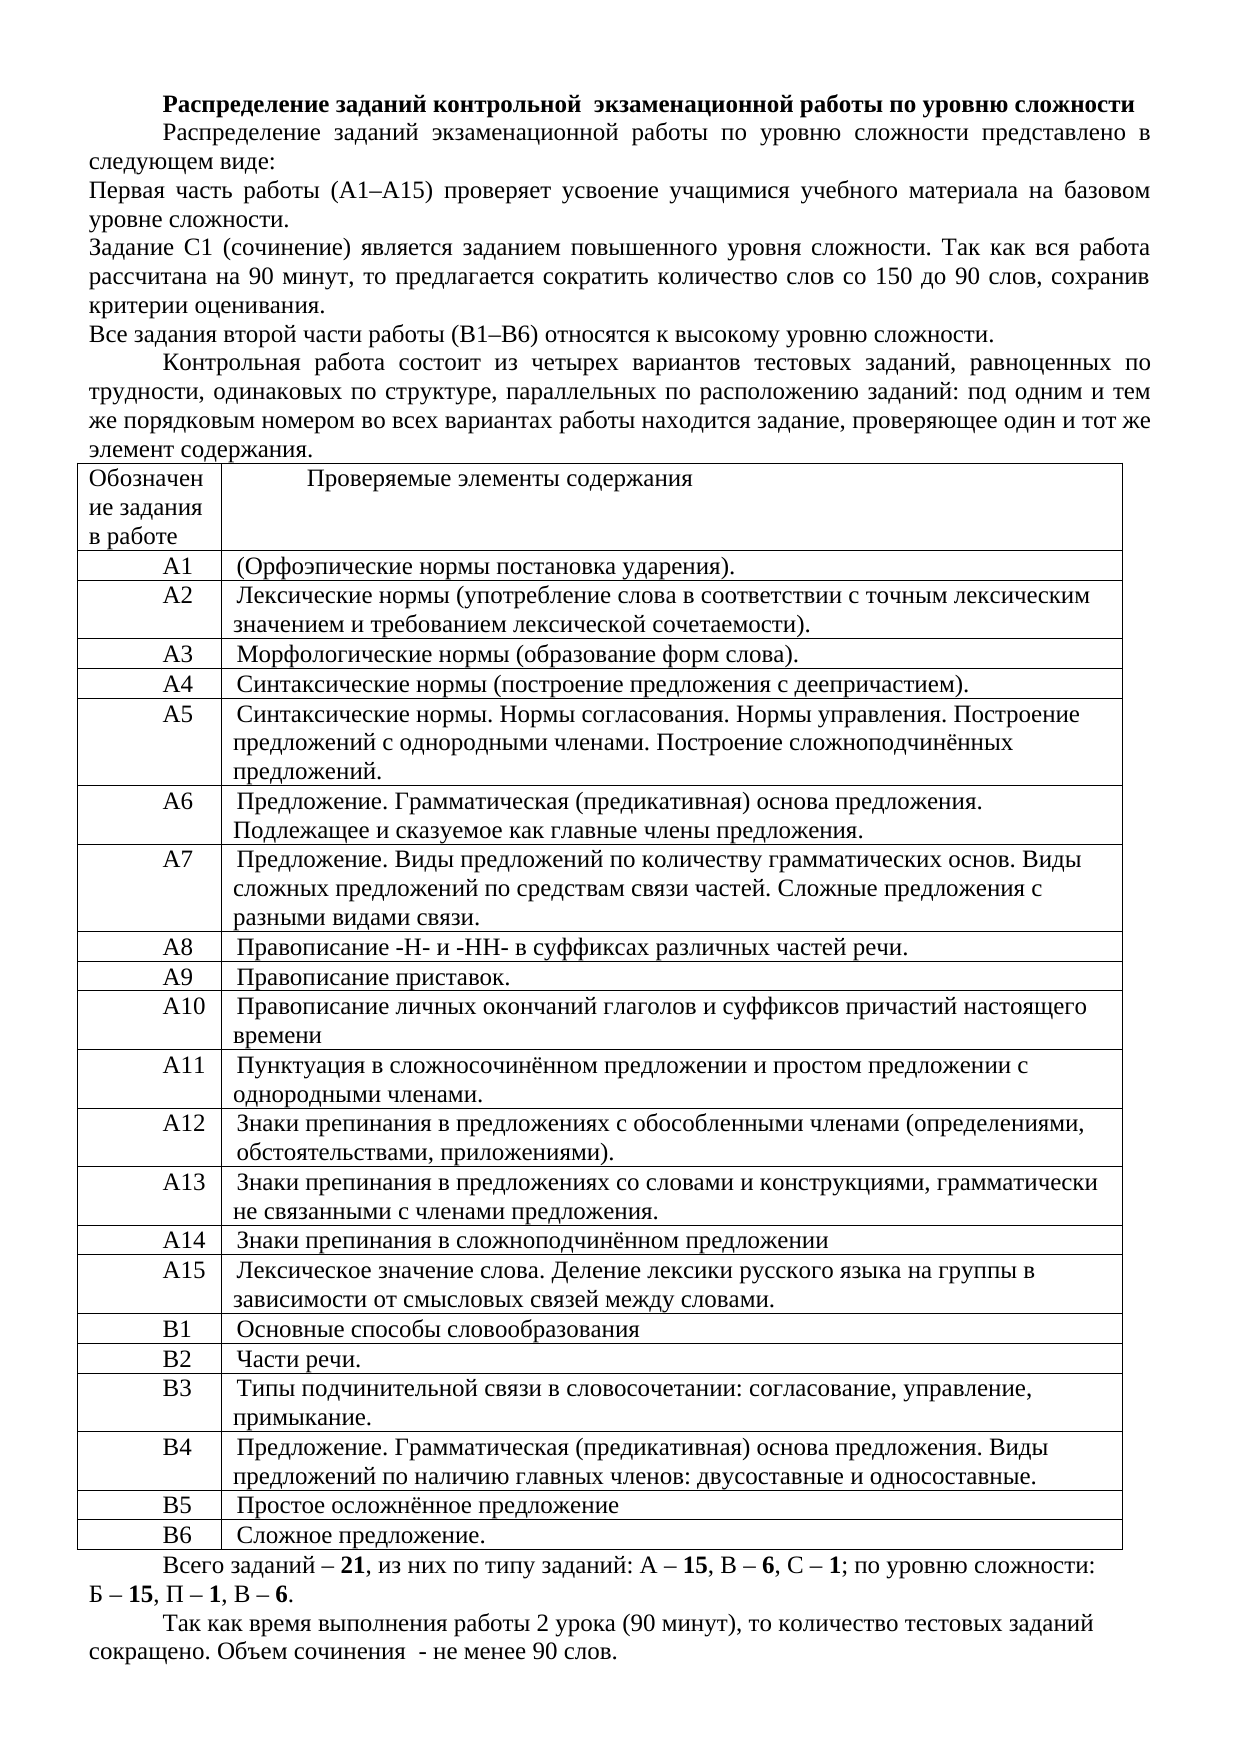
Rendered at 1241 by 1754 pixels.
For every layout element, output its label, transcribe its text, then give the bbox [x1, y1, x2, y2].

table_cell А8 [78, 932, 221, 961]
table_cell Правописание личных окончаний глаголов и суффиксов причастий настоящего времени [222, 991, 1122, 1049]
table_cell А4 [78, 669, 221, 698]
table_cell В2 [78, 1344, 221, 1372]
table_cell Правописание -Н- и -НН- в суффиксах различных частей речи. [222, 932, 1122, 961]
table_cell Синтаксические нормы (построение предложения с деепричастием). [222, 669, 1122, 698]
table_cell Типы подчинительной связи в словосочетании: согласование, управление, примыкание. [222, 1374, 1122, 1431]
text Б – 15, П – 1, В – 6. [89, 1579, 1152, 1608]
text Распределение заданий экзаменационной работы по уровню сложности представлено в следующем виде: [89, 117, 1152, 175]
table_cell В1 [78, 1314, 221, 1343]
table_cell А6 [78, 786, 221, 843]
table_cell В4 [78, 1432, 221, 1489]
table_cell В5 [78, 1491, 221, 1519]
table_cell Предложение. Грамматическая (предикативная) основа предложения. Виды предложений по наличию главных членов: двусоставные и односоставные. [222, 1432, 1122, 1489]
table_cell Основные способы словообразования [222, 1314, 1122, 1343]
text Первая часть работы (А1–А15) проверяет усвоение учащимися учебного материала на базовом уровне сложности. [89, 175, 1152, 232]
text Так как время выполнения работы 2 урока (90 минут), то количество тестовых заданий сокращено. Объем сочинения - не менее 90 слов. [89, 1608, 1152, 1665]
table_cell А9 [78, 962, 221, 990]
table_cell А14 [78, 1226, 221, 1254]
table_cell Лексическое значение слова. Деление лексики русского языка на группы в зависимости от смысловых связей между словами. [222, 1255, 1122, 1313]
table_cell А3 [78, 639, 221, 668]
table_cell Знаки препинания в сложноподчинённом предложении [222, 1226, 1122, 1254]
table_cell А11 [78, 1050, 221, 1107]
table_cell В3 [78, 1374, 221, 1431]
table_cell Знаки препинания в предложениях со словами и конструкциями, грамматически не связанными с членами предложения. [222, 1167, 1122, 1224]
table_cell А15 [78, 1255, 221, 1313]
table_cell А5 [78, 699, 221, 785]
table_cell А10 [78, 991, 221, 1049]
text Задание С1 (сочинение) является заданием повышенного уровня сложности. Так как вся работа рассчитана на 90 минут, то предлагается сократить количество слов со 150 до 90 слов, сохранив критерии оценивания. [89, 232, 1152, 319]
table_cell А13 [78, 1167, 221, 1224]
text Распределение заданий контрольной экзаменационной работы по уровню сложности [89, 89, 1152, 117]
table_cell Сложное предложение. [222, 1520, 1122, 1549]
table_cell Синтаксические нормы. Нормы согласования. Нормы управления. Построение предложений с однородными членами. Построение сложноподчинённых предложений. [222, 699, 1122, 785]
table_header Обозначение задания в работе [78, 464, 221, 550]
table_cell Лексические нормы (употребление слова в соответствии с точным лексическим значением и требованием лексической сочетаемости). [222, 581, 1122, 638]
table_cell Предложение. Виды предложений по количеству грамматических основ. Виды сложных предложений по средствам связи частей. Сложные предложения с разными видами связи. [222, 845, 1122, 931]
table_header Проверяемые элементы содержания [222, 464, 1122, 550]
table_cell А7 [78, 845, 221, 931]
table_cell Части речи. [222, 1344, 1122, 1372]
table_cell (Орфоэпические нормы постановка ударения). [222, 551, 1122, 579]
text Все задания второй части работы (В1–В6) относятся к высокому уровню сложности. [89, 319, 1152, 347]
table_cell Простое осложнённое предложение [222, 1491, 1122, 1519]
table_cell А2 [78, 581, 221, 638]
table_cell А1 [78, 551, 221, 579]
text Контрольная работа состоит из четырех вариантов тестовых заданий, равноценных по трудности, одинаковых по структуре, параллельных по расположению заданий: под одним и тем же порядковым номером во всех вариантах работы находится задание, проверяющее один и тот же элемент содержания. [89, 347, 1152, 462]
table_cell Морфологические нормы (образование форм слова). [222, 639, 1122, 668]
table_cell А12 [78, 1109, 221, 1166]
table_cell В6 [78, 1520, 221, 1549]
table_cell Пунктуация в сложносочинённом предложении и простом предложении с однородными членами. [222, 1050, 1122, 1107]
text Всего заданий – 21, из них по типу заданий: А – 15, В – 6, С – 1; по уровню сложности: [89, 1550, 1152, 1579]
table_cell Правописание приставок. [222, 962, 1122, 990]
table_cell Предложение. Грамматическая (предикативная) основа предложения. Подлежащее и сказуемое как главные члены предложения. [222, 786, 1122, 843]
table_cell Знаки препинания в предложениях с обособленными членами (определениями, обстоятельствами, приложениями). [222, 1109, 1122, 1166]
